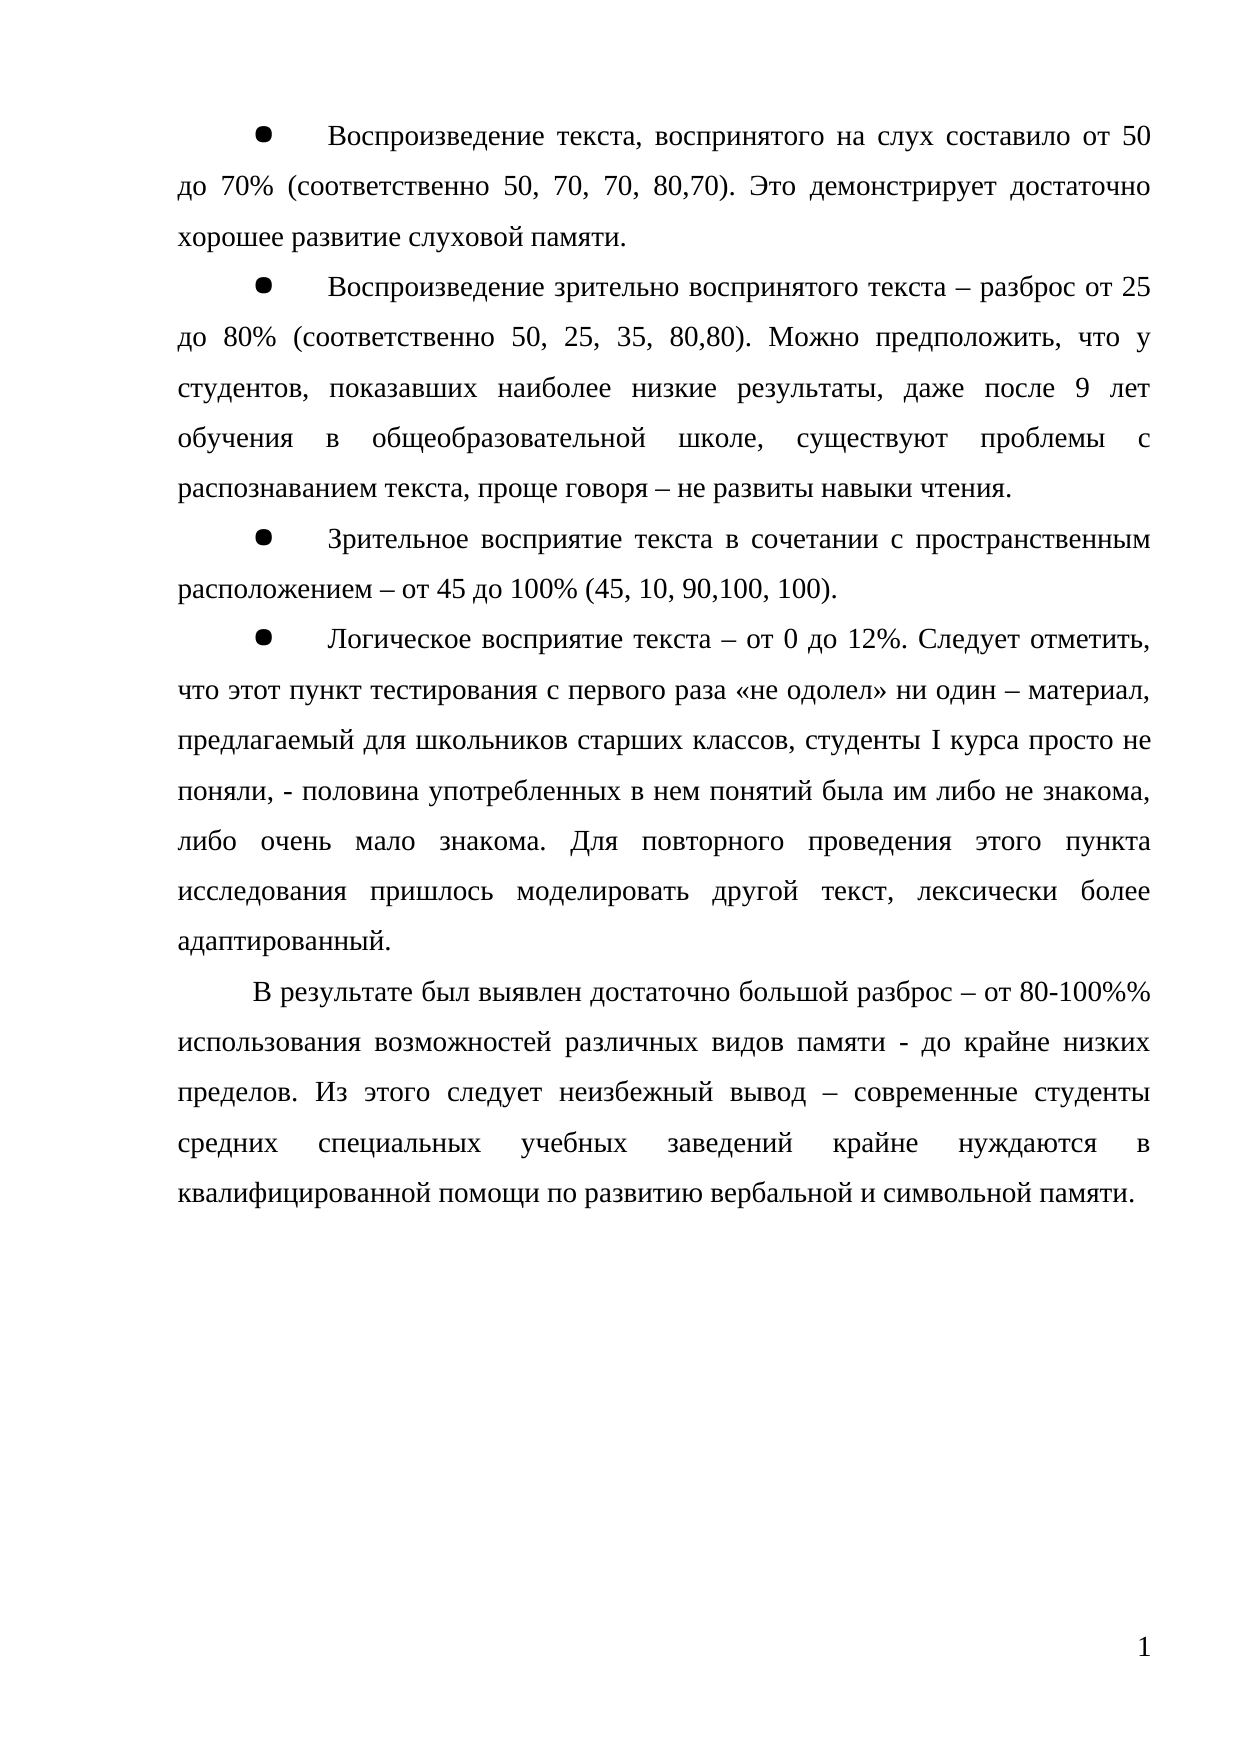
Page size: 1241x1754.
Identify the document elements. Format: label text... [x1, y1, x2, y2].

list Воспроизведение зрительно воспринятого текста – разброс от 25 до 80% (соответственно 50, 25, 35, 80,80). Можно предположить, что у студентов, показавших наиболее низкие результаты, даже после 9 лет обучения в общеобразовательной школе, существуют проблемы с распознаванием текста, проще говоря – не развиты навыки чтения. [177, 269, 1152, 504]
list Воспроизведение текста, воспринятого на слух составило от 50 до 70% (соответственно 50, 70, 70, 80,70). Это демонстрирует достаточно хорошее развитие слуховой памяти. [177, 118, 1152, 252]
list Зрительное восприятие текста в сочетании с пространственным расположением – от 45 до 100% (45, 10, 90,100, 100). [177, 521, 1152, 605]
list Логическое восприятие текста – от 0 до 12%. Следует отметить, что этот пункт тестирования с первого раза «не одолел» ни один – материал, предлагаемый для школьников старших классов, студенты I курса просто не поняли, - половина употребленных в нем понятий была им либо не знакома, либо очень мало знакома. Для повторного проведения этого пункта исследования пришлось моделировать другой текст, лексически более адаптированный. [177, 622, 1152, 957]
text В результате был выявлен достаточно большой разброс – от 80-100%% использования возможностей различных видов памяти - до крайне низких пределов. Из этого следует неизбежный вывод – современные студенты средних специальных учебных заведений крайне нуждаются в квалифицированной помощи по развитию вербальной и символьной памяти. [177, 974, 1152, 1209]
